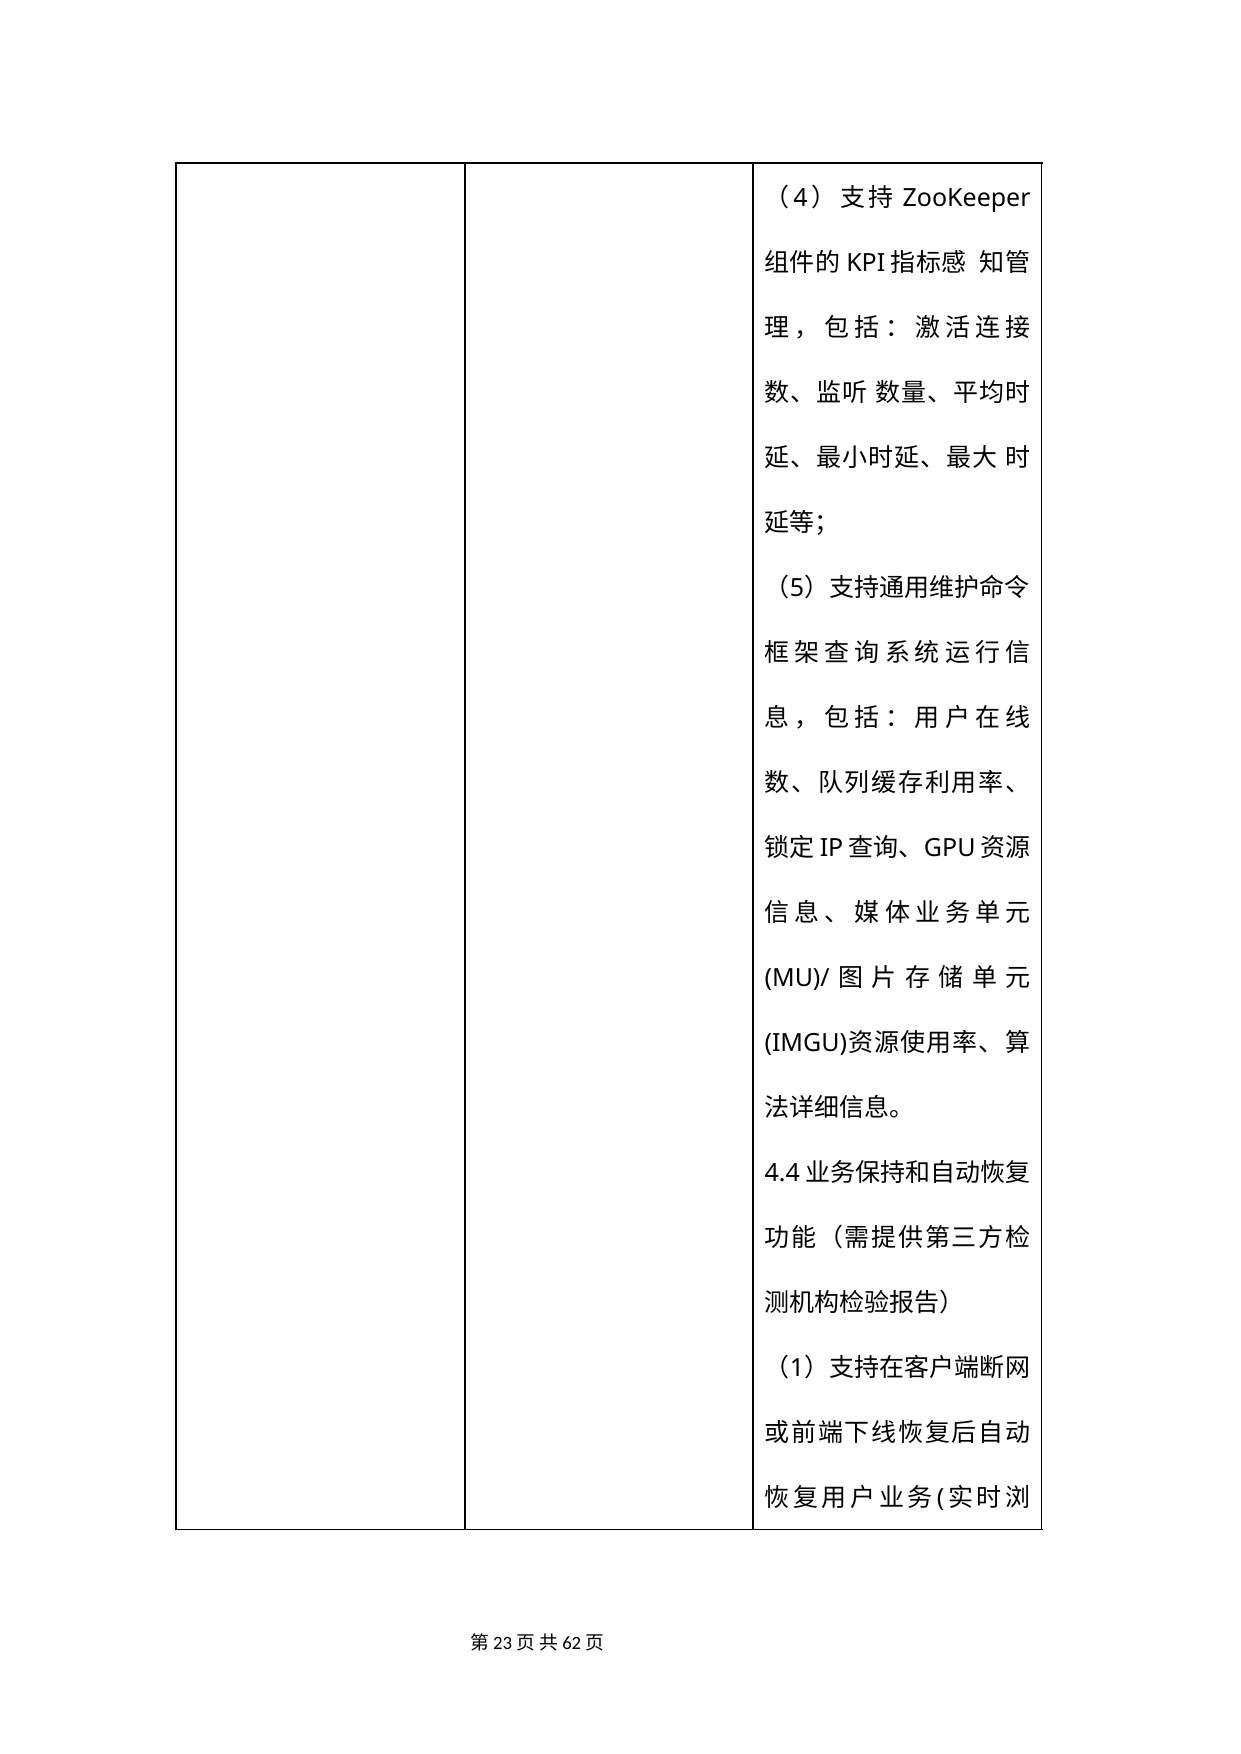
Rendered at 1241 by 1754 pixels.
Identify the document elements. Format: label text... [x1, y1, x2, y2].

table_cell 4 [177, 164, 464, 1528]
table_cell [466, 164, 752, 1528]
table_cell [754, 164, 1041, 1528]
